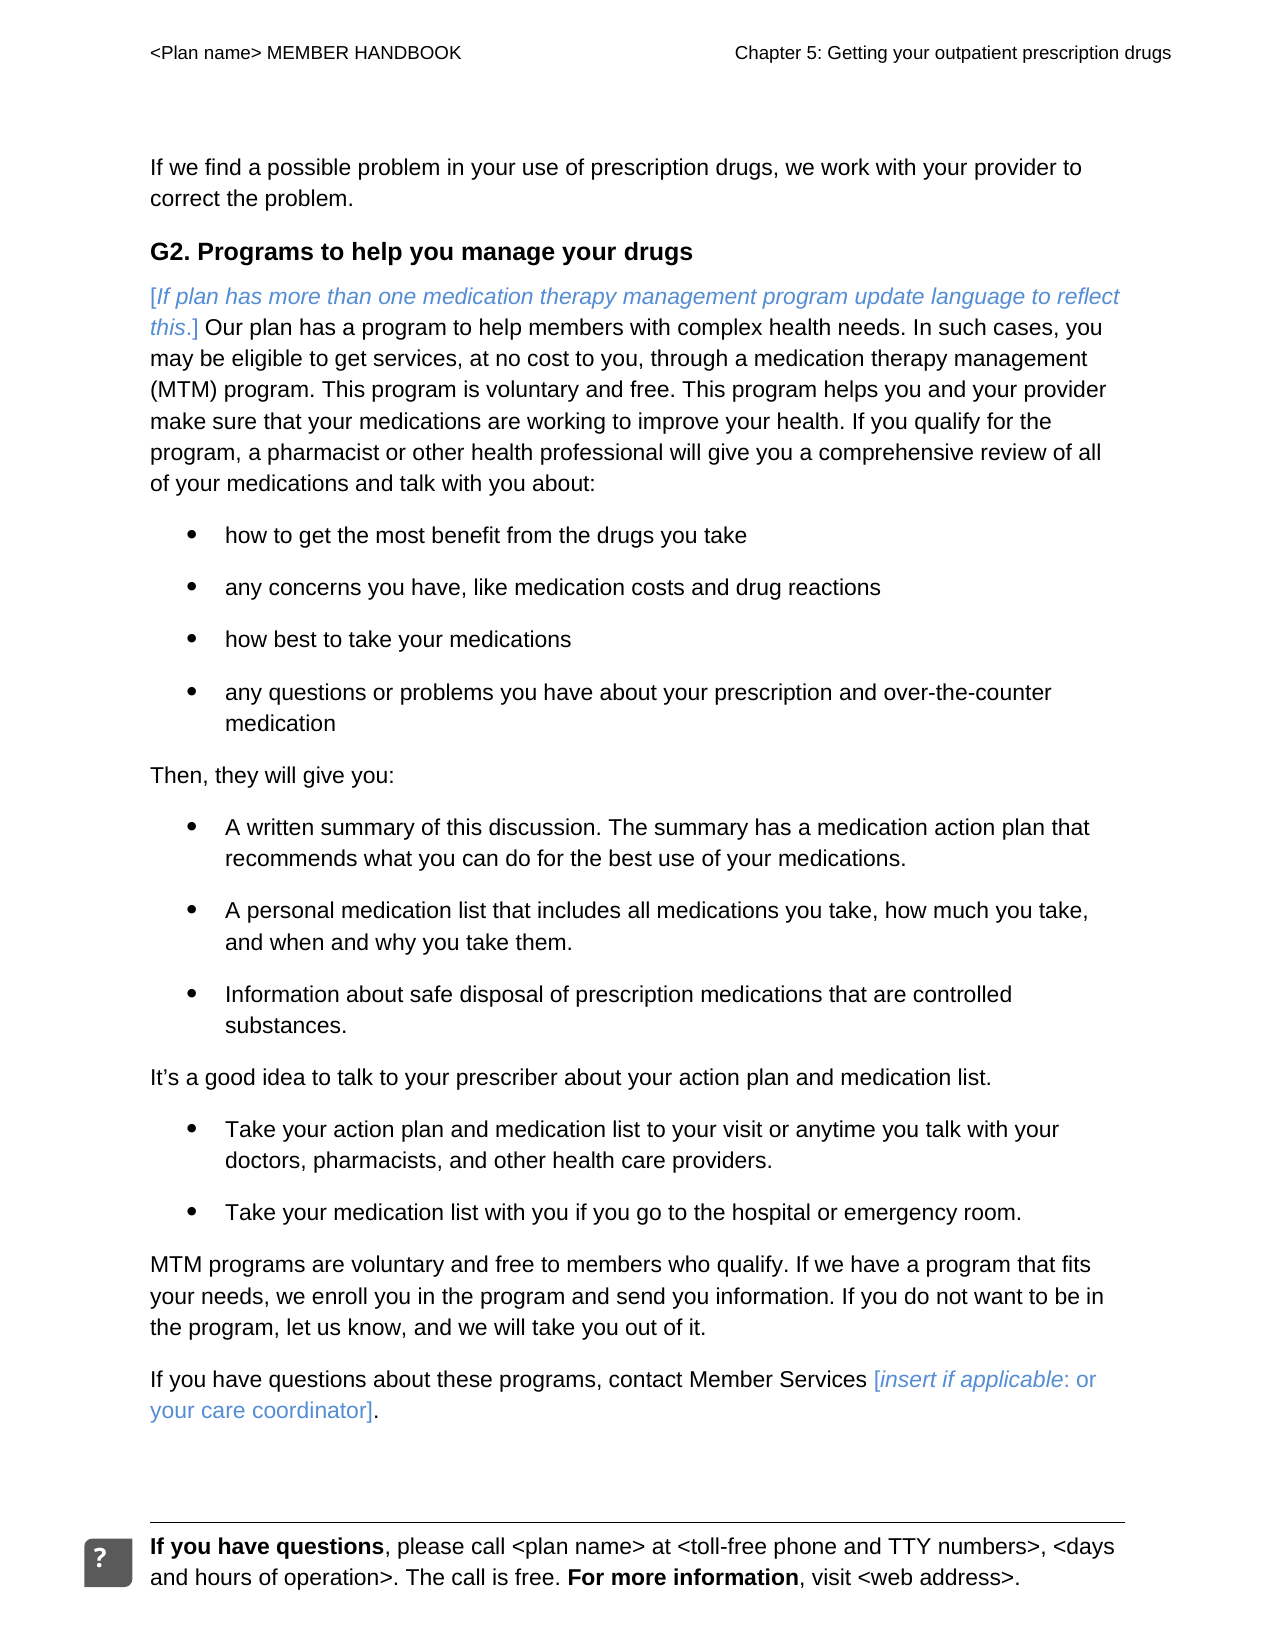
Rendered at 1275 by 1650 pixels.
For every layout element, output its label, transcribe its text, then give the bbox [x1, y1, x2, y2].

list A personal medication list that includes all medications you take, how much you take, and when and why you take them. [187, 894, 1125, 956]
list Take your action plan and medication list to your visit or anytime you talk with your doctors, pharmacists, and other health care providers. [187, 1112, 1125, 1175]
list Information about safe disposal of prescription medications that are controlled substances. [187, 977, 1125, 1039]
text If you have questions about these programs, contact Member Services [insert if applicable: or your care coordinator]. [150, 1362, 1125, 1425]
list how best to take your medications [187, 623, 1125, 654]
text MTM programs are voluntary and free to members who qualify. If we have a program that fits your needs, we enroll you in the program and send you information. If you do not want to be in the program, let us know, and we will take you out of it. [150, 1248, 1125, 1342]
list any concerns you have, like medication costs and drug reactions [187, 571, 1125, 602]
text Then, they will give you: [150, 758, 1125, 789]
text [If plan has more than one medication therapy management program update language to reflect this.] Our plan has a program to help members with complex health needs. In such cases, you may be eligible to get services, at no cost to you, through a medication therapy management (MTM) program. This program is voluntary and free. This program helps you and your provider make sure that your medications are working to improve your health. If you qualify for the program, a pharmacist or other health professional will give you a comprehensive review of all of your medications and talk with you about: [150, 279, 1125, 498]
list A written summary of this discussion. The summary has a medication action plan that recommends what you can do for the best use of your medications. [187, 810, 1125, 873]
list how to get the most benefit from the drugs you take [187, 519, 1125, 550]
list any questions or problems you have about your prescription and over-the-counter medication [187, 675, 1125, 737]
list Take your medication list with you if you go to the hospital or emergency room. [187, 1196, 1125, 1227]
text It’s a good idea to talk to your prescriber about your action plan and medication list. [150, 1060, 1125, 1092]
subtitle G2. Programs to help you manage your drugs [150, 233, 1050, 267]
text If we find a possible problem in your use of prescription drugs, we work with your provider to correct the problem. [150, 150, 1125, 212]
